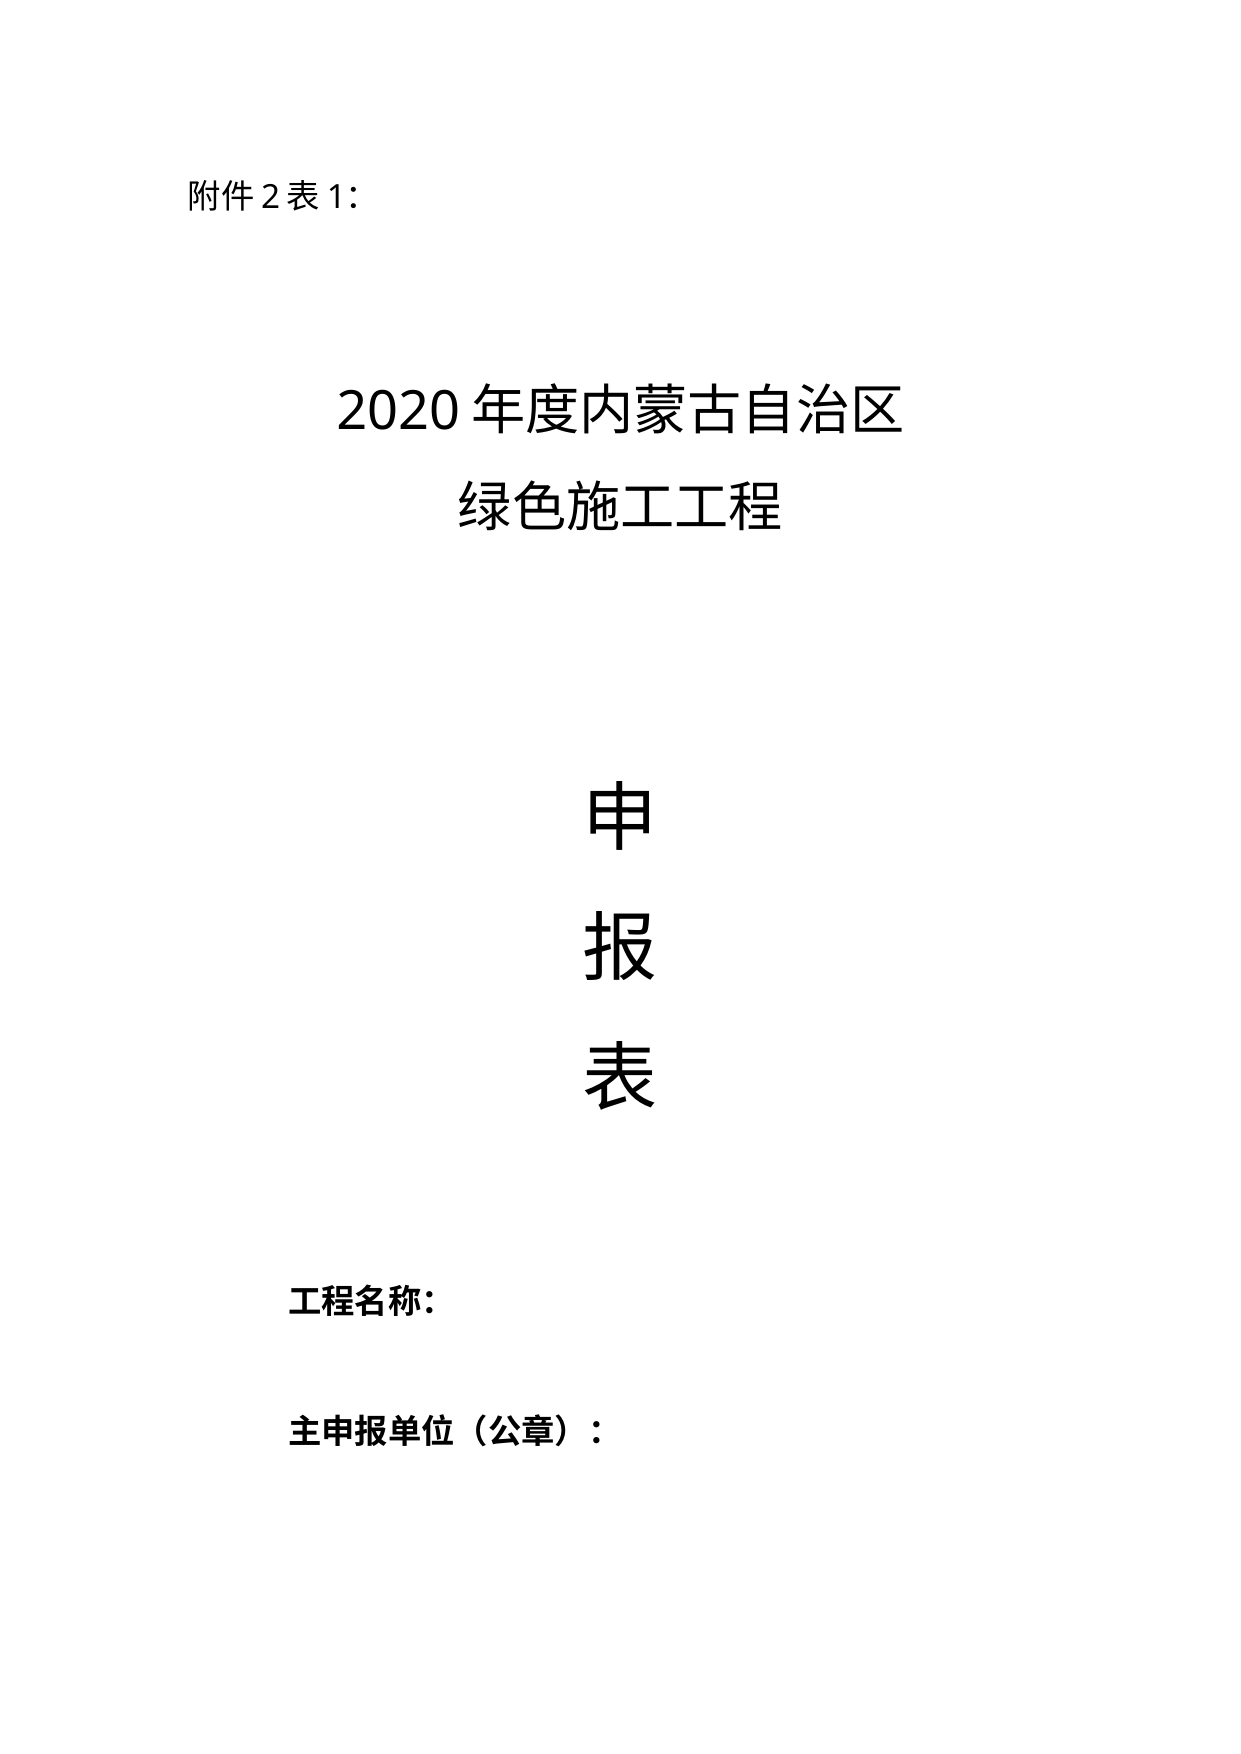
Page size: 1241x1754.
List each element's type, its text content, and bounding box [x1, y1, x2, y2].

text 报 [187, 877, 1053, 1007]
text 附件2表1： [187, 162, 1053, 227]
text 主申报单位（公章）： [187, 1397, 1053, 1462]
text 绿色施工工程 [187, 454, 1053, 552]
text 申 [187, 747, 1053, 877]
text 2020年度内蒙古自治区 [187, 357, 1053, 454]
text 表 [187, 1007, 1053, 1137]
text 工程名称： [187, 1267, 1053, 1332]
